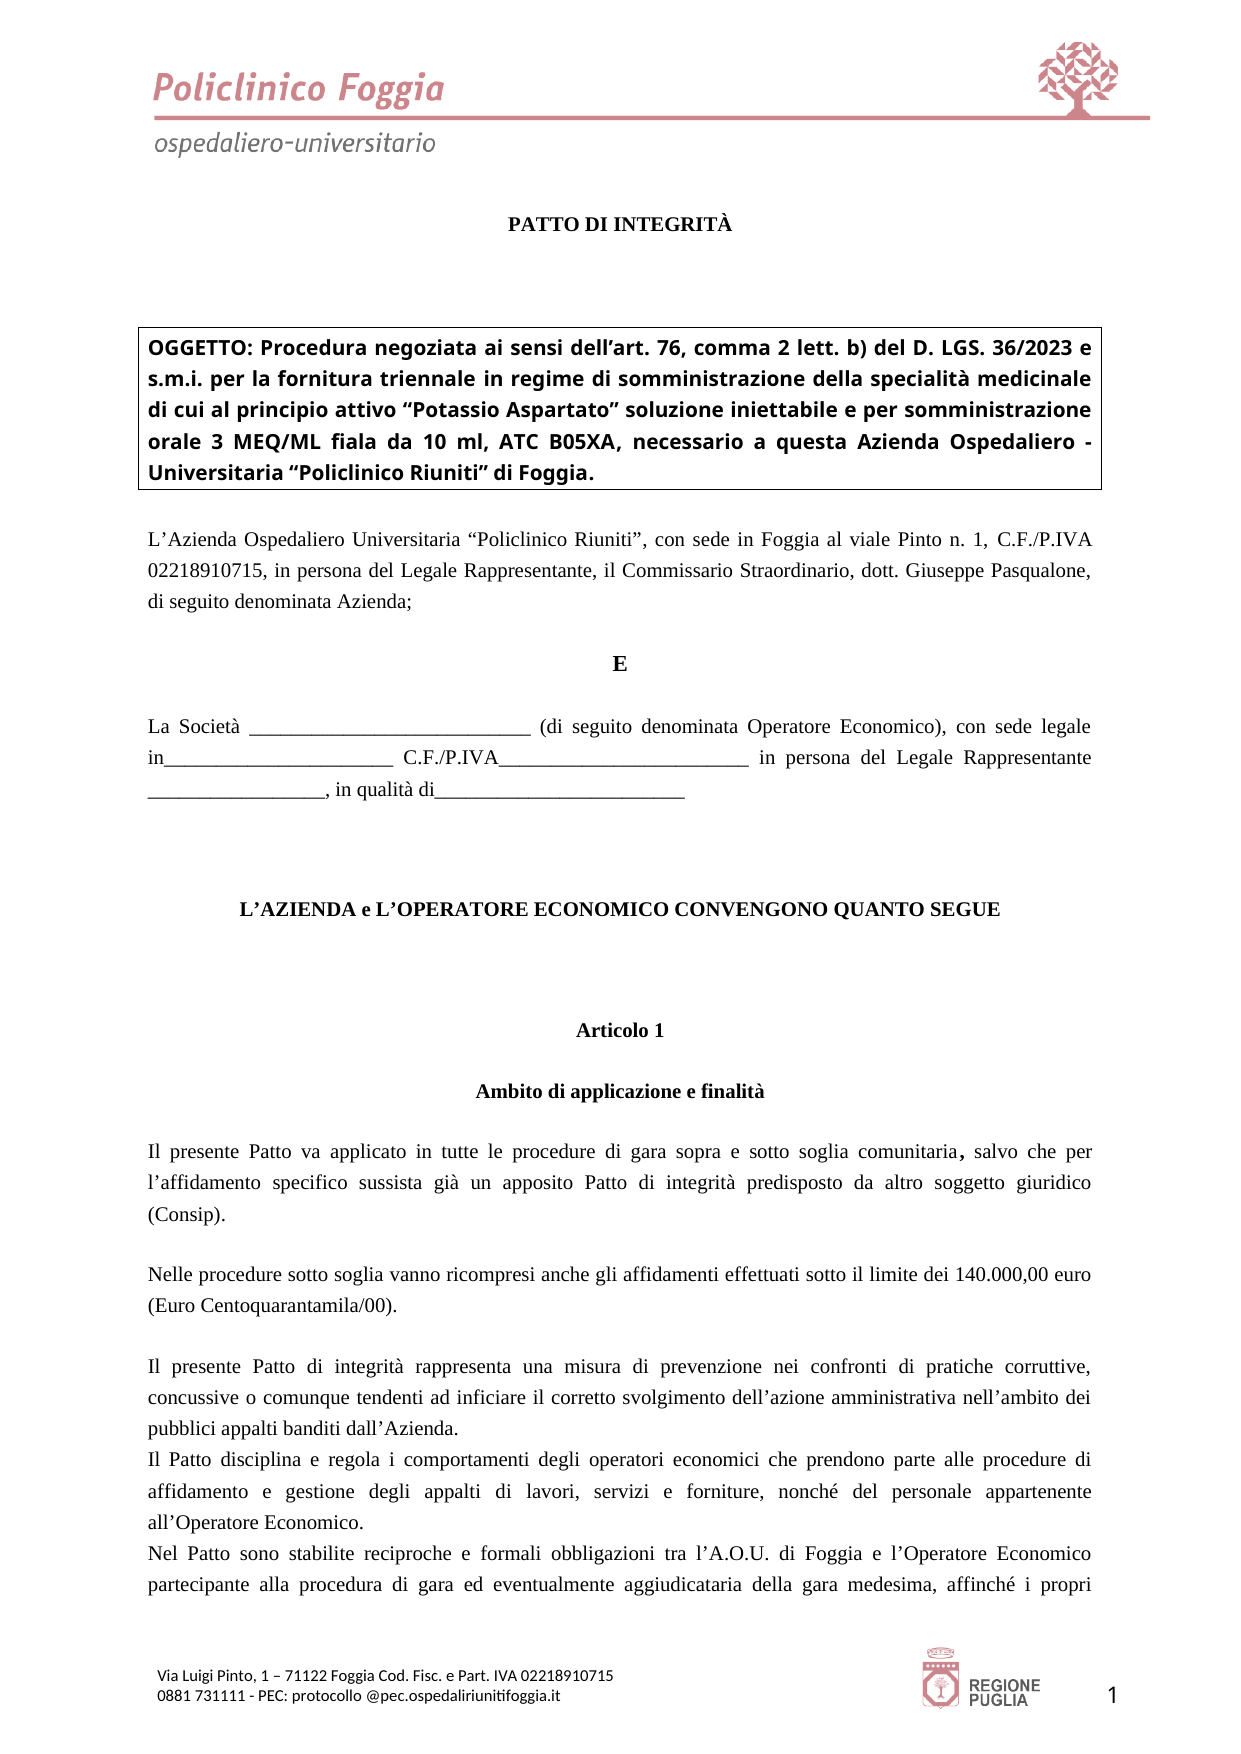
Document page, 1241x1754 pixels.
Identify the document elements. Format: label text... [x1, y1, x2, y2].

text E [148, 646, 1092, 677]
list Il presente Patto va applicato in tutte le procedure di gara sopra e sotto soglia comunitaria, salvo che per l’affidamento specifico sussista già un apposito Patto di integrità predisposto da altro soggetto giuridico (Consip). [148, 1133, 1092, 1227]
text L’AZIENDA e L’OPERATORE ECONOMICO CONVENGONO QUANTO SEGUE [148, 892, 1092, 923]
picture [153, 42, 1151, 158]
text OGGETTO: Procedura negoziata ai sensi dell’art. 76, comma 2 lett. b) del D. LGS. 36/2023 e s.m.i. per la fornitura triennale in regime di somministrazione della specialità medicinale di cui al principio attivo “Potassio Aspartato” soluzione iniettabile e per somministrazione orale 3 MEQ/ML fiala da 10 ml, ATC B05XA, necessario a questa Azienda Ospedaliero -Universitaria “Policlinico Riuniti” di Foggia. [139, 328, 1101, 489]
text Nelle procedure sotto soglia vanno ricompresi anche gli affidamenti effettuati sotto il limite dei 140.000,00 euro (Euro Centoquarantamila/00). [148, 1256, 1092, 1319]
text L’Azienda Ospedaliero Universitaria “Policlinico Riuniti”, con sede in Foggia al viale Pinto n. 1, C.F./P.IVA 02218910715, in persona del Legale Rappresentante, il Commissario Straordinario, dott. Giuseppe Pasqualone, di seguito denominata Azienda; [148, 521, 1092, 615]
picture [922, 1647, 1040, 1709]
text La Società ___________________________ (di seguito denominata Operatore Economico), con sede legale in______________________ C.F./P.IVA________________________ in persona del Legale Rappresentante _________________, in qualità di________________________ [148, 708, 1092, 802]
text Articolo 1 [148, 1013, 1092, 1044]
text Il presente Patto di integrità rappresenta una misura di prevenzione nei confronti di pratiche corruttive, concussive o comunque tendenti ad inficiare il corretto svolgimento dell’azione amministrativa nell’ambito dei pubblici appalti banditi dall’Azienda. [148, 1348, 1092, 1442]
text PATTO DI INTEGRITÀ [148, 206, 1092, 238]
text Ambito di applicazione e finalità [148, 1073, 1092, 1104]
list Il Patto disciplina e regola i comportamenti degli operatori economici che prendono parte alle procedure di affidamento e gestione degli appalti di lavori, servizi e forniture, nonché del personale appartenente all’Operatore Economico. [148, 1442, 1092, 1536]
